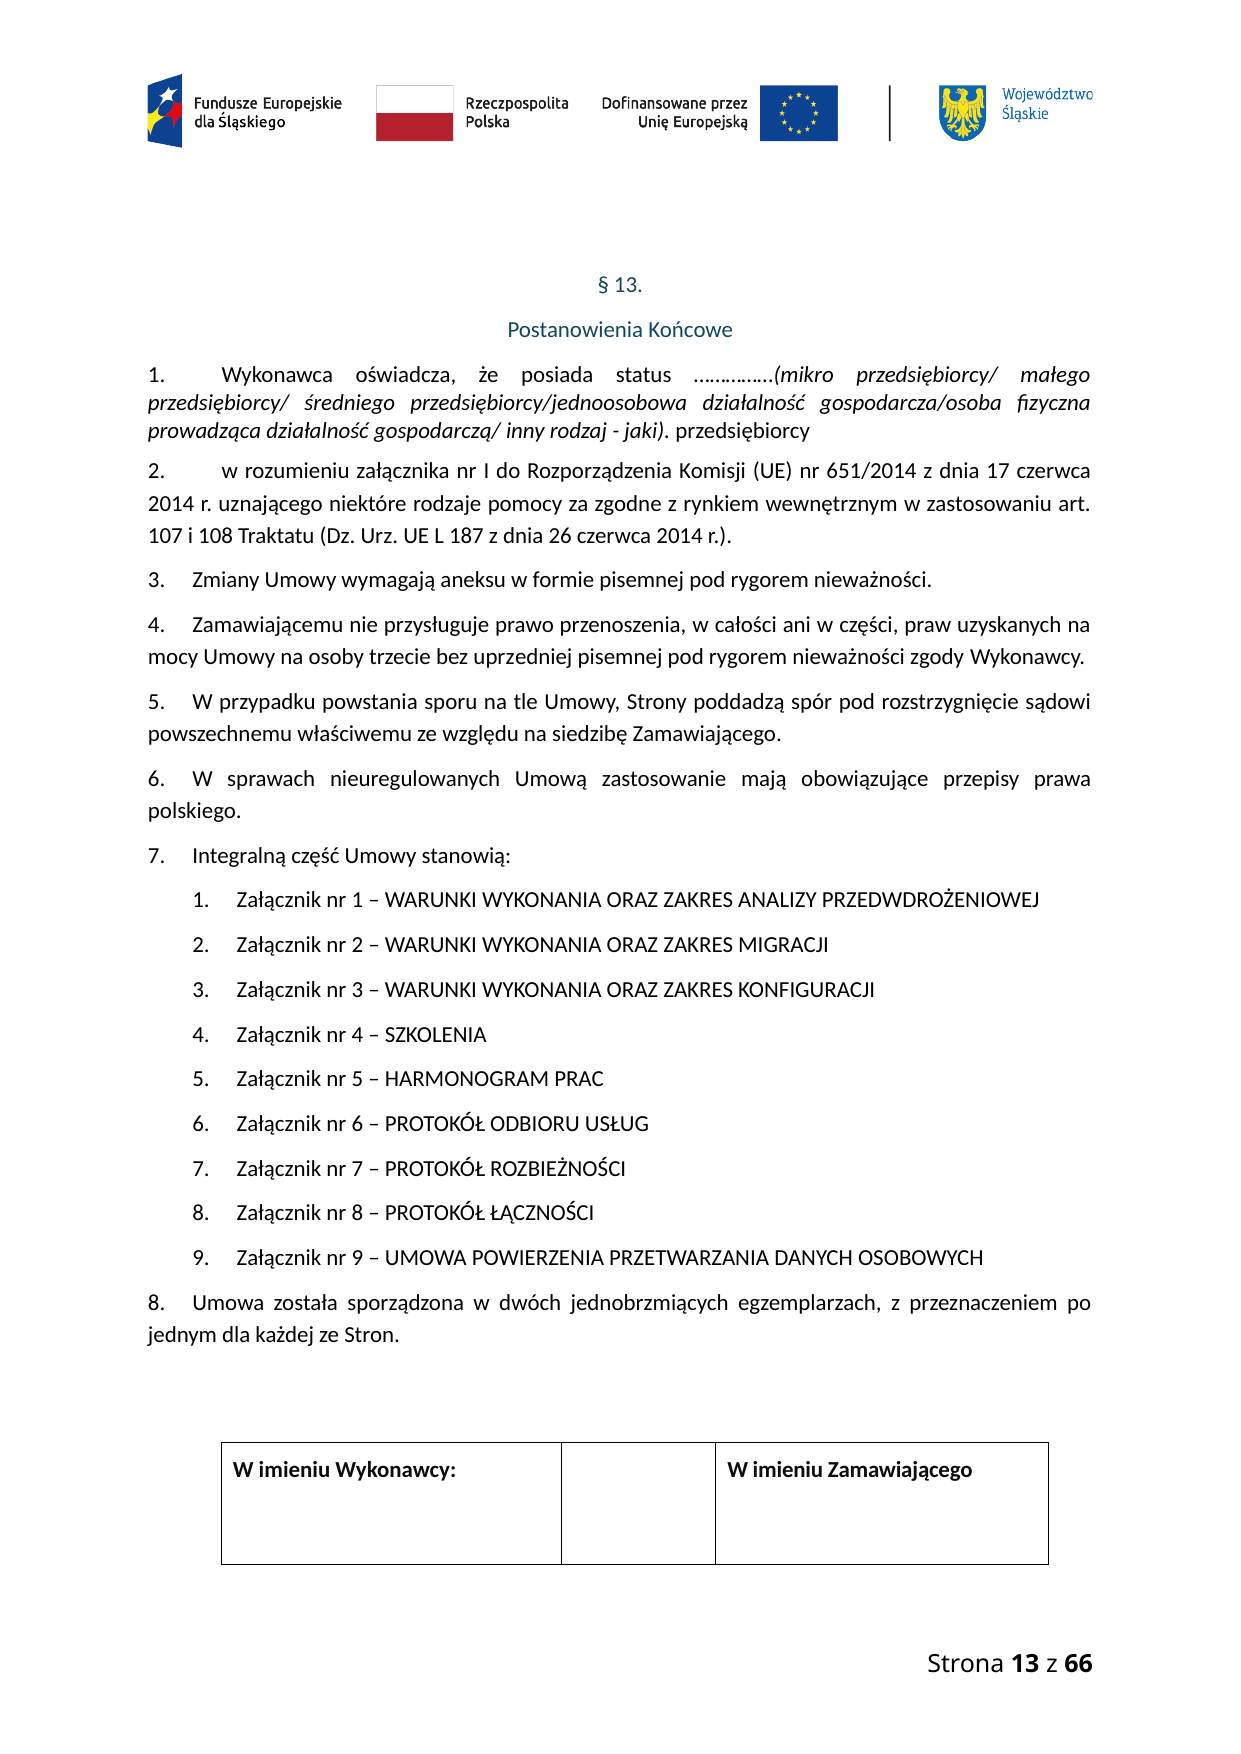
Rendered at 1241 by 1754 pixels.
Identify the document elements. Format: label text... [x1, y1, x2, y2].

list W przypadku powstania sporu na tle Umowy, Strony poddadzą spór pod rozstrzygnięcie sądowi powszechnemu właściwemu ze względu na siedzibę Zamawiającego. [148, 687, 1093, 747]
list Załącznik nr 8 – PROTOKÓŁ ŁĄCZNOŚCI [192, 1198, 1093, 1226]
list Załącznik nr 1 – WARUNKI WYKONANIA ORAZ ZAKRES ANALIZY PRZEDWDROŻENIOWEJ [192, 886, 1093, 914]
list Wykonawca oświadcza, że posiada status ……………(mikro przedsiębiorcy/ małego przedsiębiorcy/ średniego przedsiębiorcy/jednoosobowa działalność gospodarcza/osoba fizyczna prowadząca działalność gospodarczą/ inny rodzaj - jaki). przedsiębiorcy [148, 360, 1093, 444]
list w rozumieniu załącznika nr I do Rozporządzenia Komisji (UE) nr 651/2014 z dnia 17 czerwca 2014 r. uznającego niektóre rodzaje pomocy za zgodne z rynkiem wewnętrznym w zastosowaniu art. 107 i 108 Traktatu (Dz. Urz. UE L 187 z dnia 26 czerwca 2014 r.). [148, 457, 1093, 549]
list Zamawiającemu nie przysługuje prawo przenoszenia, w całości ani w części, praw uzyskanych na mocy Umowy na osoby trzecie bez uprzedniej pisemnej pod rygorem nieważności zgody Wykonawcy. [148, 610, 1093, 671]
subtitle § 13. [148, 271, 1093, 299]
list Załącznik nr 4 – SZKOLENIA [192, 1020, 1093, 1048]
list Załącznik nr 6 – PROTOKÓŁ ODBIORU USŁUG [192, 1109, 1093, 1137]
list Załącznik nr 7 – PROTOKÓŁ ROZBIEŻNOŚCI [192, 1154, 1093, 1182]
list Załącznik nr 3 – WARUNKI WYKONANIA ORAZ ZAKRES KONFIGURACJI [192, 975, 1093, 1003]
list Załącznik nr 9 – UMOWA POWIERZENIA PRZETWARZANIA DANYCH OSOBOWYCH [192, 1243, 1093, 1271]
table_header [562, 1443, 715, 1564]
list Zmiany Umowy wymagają aneksu w formie pisemnej pod rygorem nieważności. [148, 566, 1093, 594]
list W sprawach nieuregulowanych Umową zastosowanie mają obowiązujące przepisy prawa polskiego. [148, 764, 1093, 824]
picture [147, 73, 1093, 148]
list Załącznik nr 5 – HARMONOGRAM PRAC [192, 1064, 1093, 1092]
table_header W imieniu Wykonawcy: [222, 1443, 561, 1564]
list Umowa została sporządzona w dwóch jednobrzmiących egzemplarzach, z przeznaczeniem po jednym dla każdej ze Stron. [148, 1288, 1093, 1348]
table_header W imieniu Zamawiającego [716, 1443, 1048, 1564]
subtitle Postanowienia Końcowe [148, 315, 1093, 343]
list Integralną część Umowy stanowią: [148, 841, 1093, 869]
list Załącznik nr 2 – WARUNKI WYKONANIA ORAZ ZAKRES MIGRACJI [192, 930, 1093, 958]
